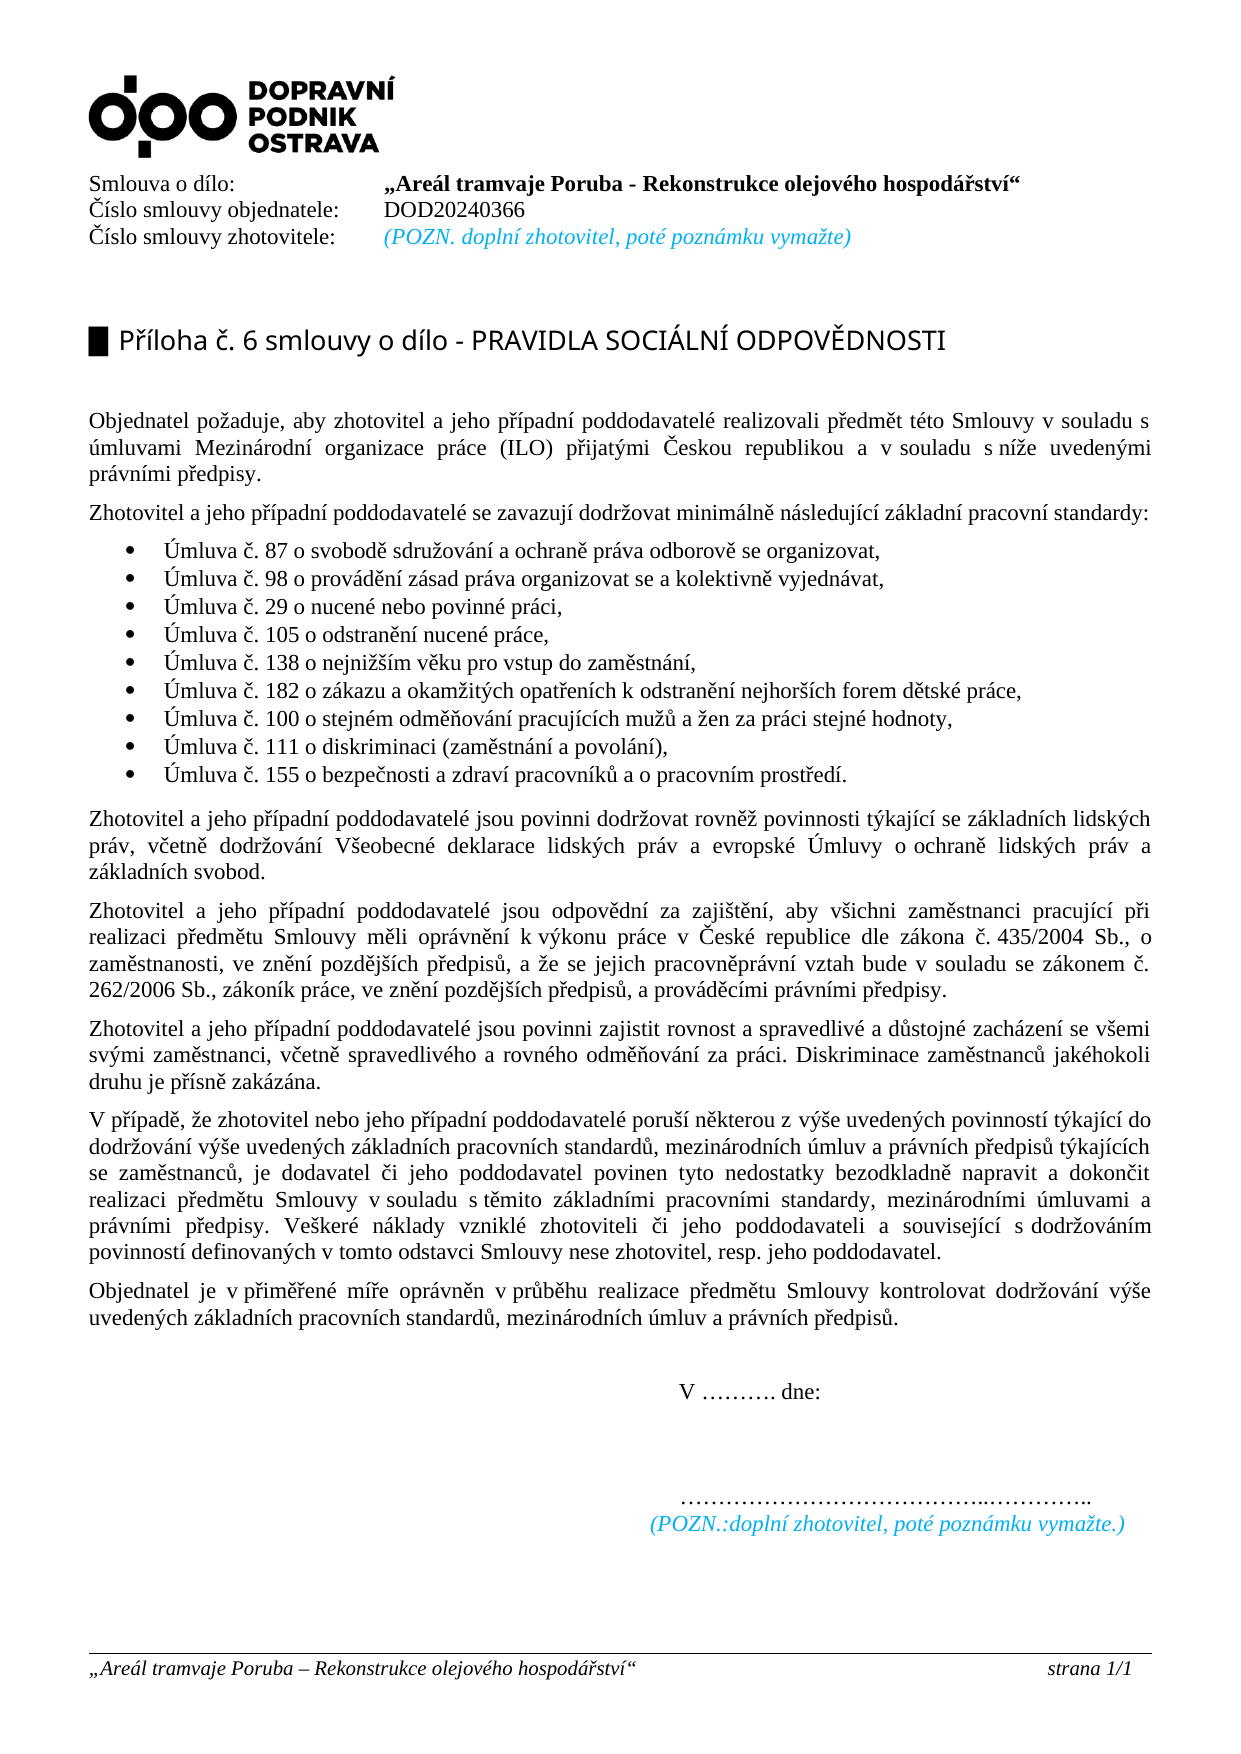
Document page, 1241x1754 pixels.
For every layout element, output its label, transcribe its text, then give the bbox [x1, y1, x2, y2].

text Zhotovitel a jeho případní poddodavatelé se zavazují dodržovat minimálně následující základní pracovní standardy: [89, 499, 1152, 525]
text Objednatel je v přiměřené míře oprávněn v průběhu realizace předmětu Smlouvy kontrolovat dodržování výše uvedených základních pracovních standardů, mezinárodních úmluv a právních předpisů. [89, 1277, 1152, 1330]
list Úmluva č. 111 o diskriminaci (zaměstnání a povolání), [126, 733, 1152, 759]
list Úmluva č. 138 o nejnižším věku pro vstup do zaměstnání, [126, 649, 1152, 676]
text Zhotovitel a jeho případní poddodavatelé jsou povinni dodržovat rovněž povinnosti týkající se základních lidských práv, včetně dodržování Všeobecné deklarace lidských práv a evropské Úmluvy o ochraně lidských práv a základních svobod. [89, 806, 1152, 884]
list Úmluva č. 182 o zákazu a okamžitých opatřeních k odstranění nejhorších forem dětské práce, [126, 677, 1152, 703]
text Zhotovitel a jeho případní poddodavatelé jsou odpovědní za zajištění, aby všichni zaměstnanci pracující při realizaci předmětu Smlouvy měli oprávnění k výkonu práce v České republice dle zákona č. 435/2004 Sb., o zaměstnanosti, ve znění pozdějších předpisů, a že se jejich pracovněprávní vztah bude v souladu se zákonem č. 262/2006 Sb., zákoník práce, ve znění pozdějších předpisů, a prováděcími právními předpisy. [89, 897, 1152, 1002]
text V ………. dne: [89, 1378, 1152, 1404]
text Objednatel požaduje, aby zhotovitel a jeho případní poddodavatelé realizovali předmět této Smlouvy v souladu s úmluvami Mezinárodní organizace práce (ILO) přijatými Českou republikou a v souladu s níže uvedenými právními předpisy. [89, 407, 1152, 486]
subtitle █ Příloha č. 6 smlouvy o dílo - PRAVIDLA SOCIÁLNÍ ODPOVĚDNOSTI [89, 324, 1152, 357]
text Číslo smlouvy zhotovitele: (POZN. doplní zhotovitel, poté poznámku vymažte) [89, 223, 1152, 249]
list Úmluva č. 100 o stejném odměňování pracujících mužů a žen za práci stejné hodnoty, [126, 705, 1152, 731]
list Úmluva č. 98 o provádění zásad práva organizovat se a kolektivně vyjednávat, [126, 566, 1152, 592]
picture [88, 75, 396, 158]
list Úmluva č. 29 o nucené nebo povinné práci, [126, 593, 1152, 620]
text …………………………………..………….. [89, 1483, 1152, 1510]
text V případě, že zhotovitel nebo jeho případní poddodavatelé poruší některou z výše uvedených povinností týkající do dodržování výše uvedených základních pracovních standardů, mezinárodních úmluv a právních předpisů týkajících se zaměstnanců, je dodavatel či jeho poddodavatel povinen tyto nedostatky bezodkladně napravit a dokončit realizaci předmětu Smlouvy v souladu s těmito základními pracovními standardy, mezinárodními úmluvami a právními předpisy. Veškeré náklady vzniklé zhotoviteli či jeho poddodavateli a související s dodržováním povinností definovaných v tomto odstavci Smlouvy nese zhotovitel, resp. jeho poddodavatel. [89, 1107, 1152, 1265]
list Úmluva č. 155 o bezpečnosti a zdraví pracovníků a o pracovním prostředí. [126, 761, 1152, 787]
text Smlouva o dílo: „Areál tramvaje Poruba - Rekonstrukce olejového hospodářství“ [89, 170, 1152, 196]
text Číslo smlouvy objednatele: DOD20240366 [89, 196, 1152, 223]
text Zhotovitel a jeho případní poddodavatelé jsou povinni zajistit rovnost a spravedlivé a důstojné zacházení se všemi svými zaměstnanci, včetně spravedlivého a rovného odměňování za práci. Diskriminace zaměstnanců jakéhokoli druhu je přísně zakázána. [89, 1015, 1152, 1094]
list Úmluva č. 105 o odstranění nucené práce, [126, 621, 1152, 648]
list Úmluva č. 87 o svobodě sdružování a ochraně práva odborově se organizovat, [126, 538, 1152, 564]
text (POZN.:doplní zhotovitel, poté poznámku vymažte.) [89, 1510, 1152, 1536]
